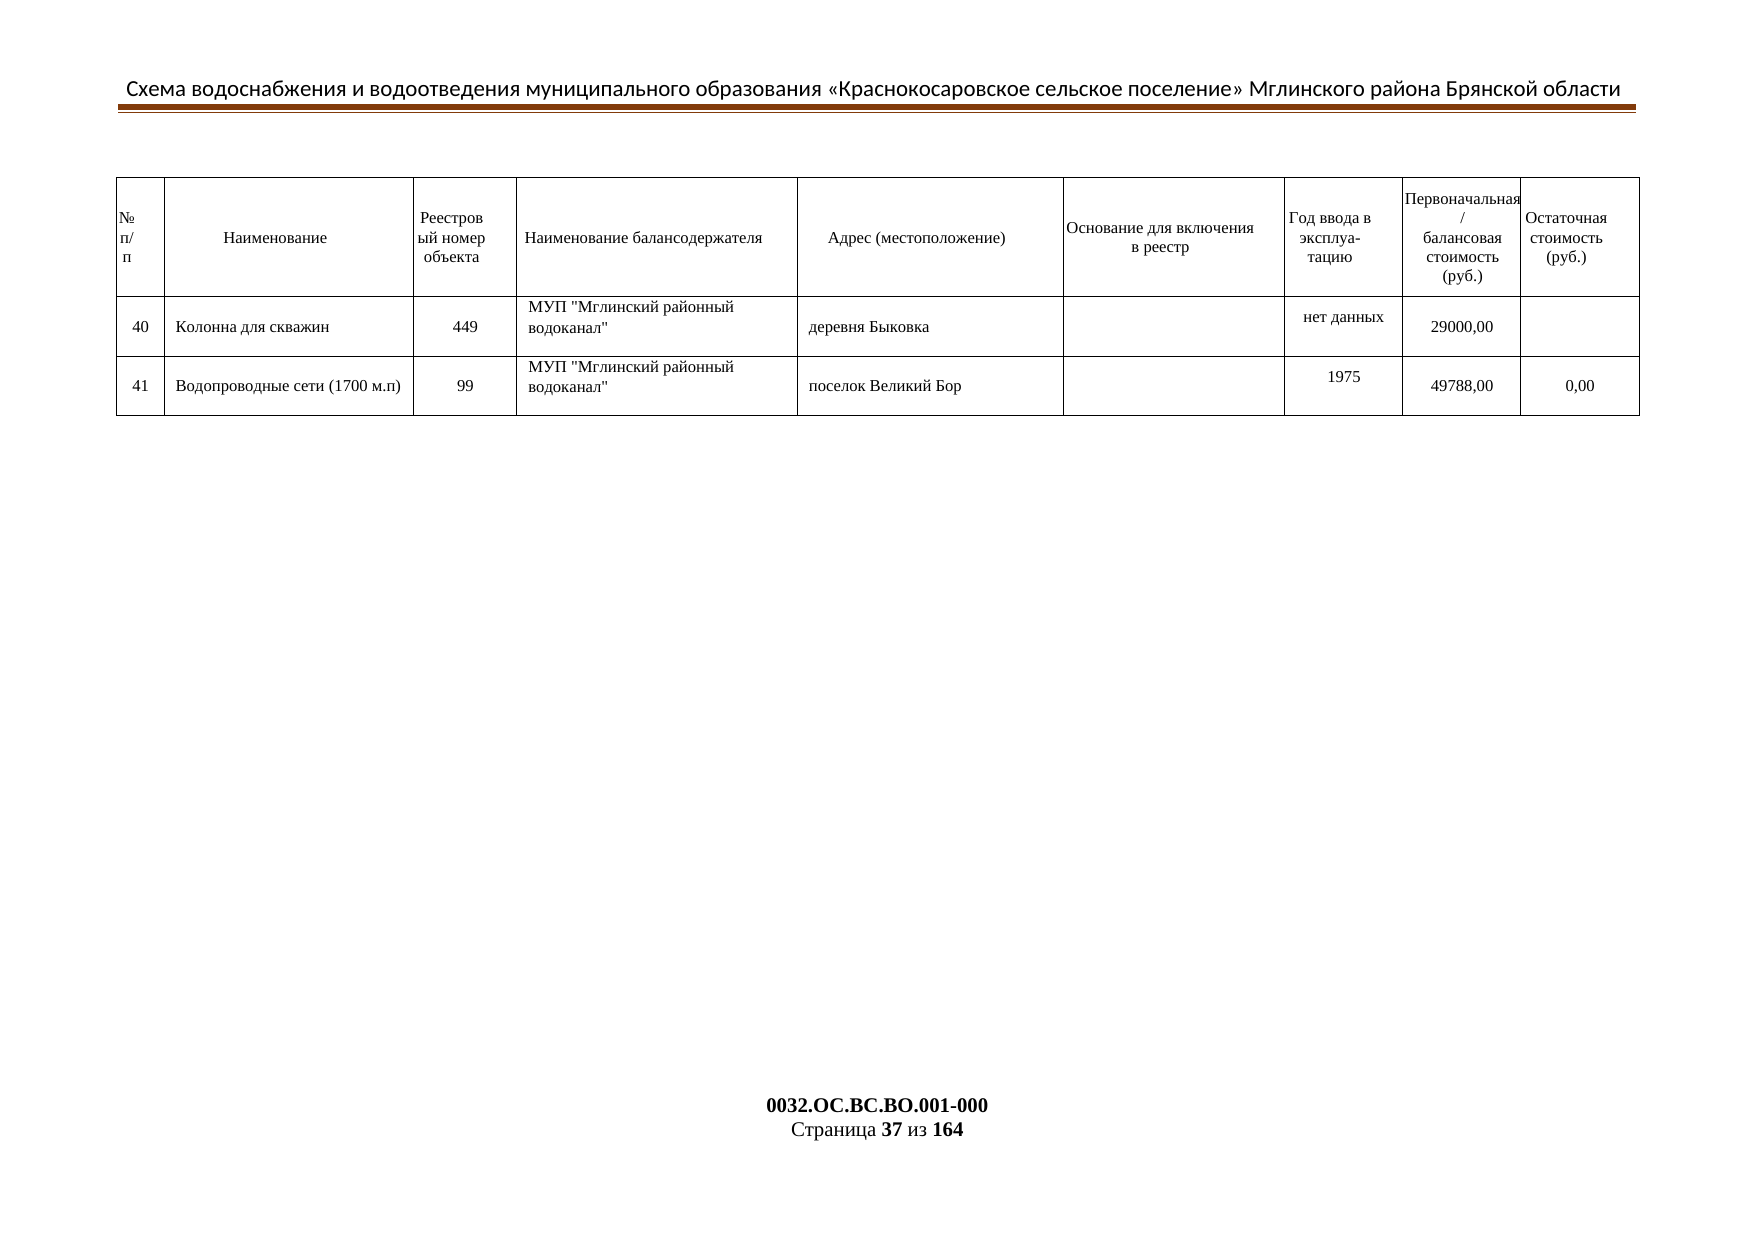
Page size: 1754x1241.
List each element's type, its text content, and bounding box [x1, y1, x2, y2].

table_header Наименование [165, 178, 413, 296]
table_header Реестровый номер объекта [414, 178, 516, 296]
table_cell 449 [414, 297, 516, 356]
table_header Остаточная стоимость (руб.) [1521, 178, 1639, 296]
table_header Основание для включения в реестр [1064, 178, 1284, 296]
table_cell 99 [414, 357, 516, 415]
table_header Год ввода в эксплуа-тацию [1285, 178, 1402, 296]
table_header Наименование балансодержателя [517, 178, 797, 296]
table_cell 0,00 [1521, 357, 1639, 415]
table_cell 40 [117, 297, 164, 356]
table_header Адрес (местоположение) [798, 178, 1063, 296]
table_cell 49788,00 [1403, 357, 1520, 415]
table_cell МУП "Мглинский районный водоканал" [517, 357, 797, 415]
table_cell Колонна для скважин [165, 297, 413, 356]
table_cell поселок Великий Бор [798, 357, 1063, 415]
table_cell МУП "Мглинский районный водоканал" [517, 297, 797, 356]
table_cell [1064, 297, 1284, 356]
table_cell Водопроводные сети (1700 м.п) [165, 357, 413, 415]
table_cell 1975 [1285, 357, 1402, 415]
table_cell [1521, 297, 1639, 356]
table_cell [1064, 357, 1284, 415]
table_cell 41 [117, 357, 164, 415]
table_header № п/п [117, 178, 164, 296]
table_cell 29000,00 [1403, 297, 1520, 356]
table_header Первоначальная/ балансовая стоимость (руб.) [1403, 178, 1520, 296]
table_cell деревня Быковка [798, 297, 1063, 356]
table_cell нет данных [1285, 297, 1402, 356]
